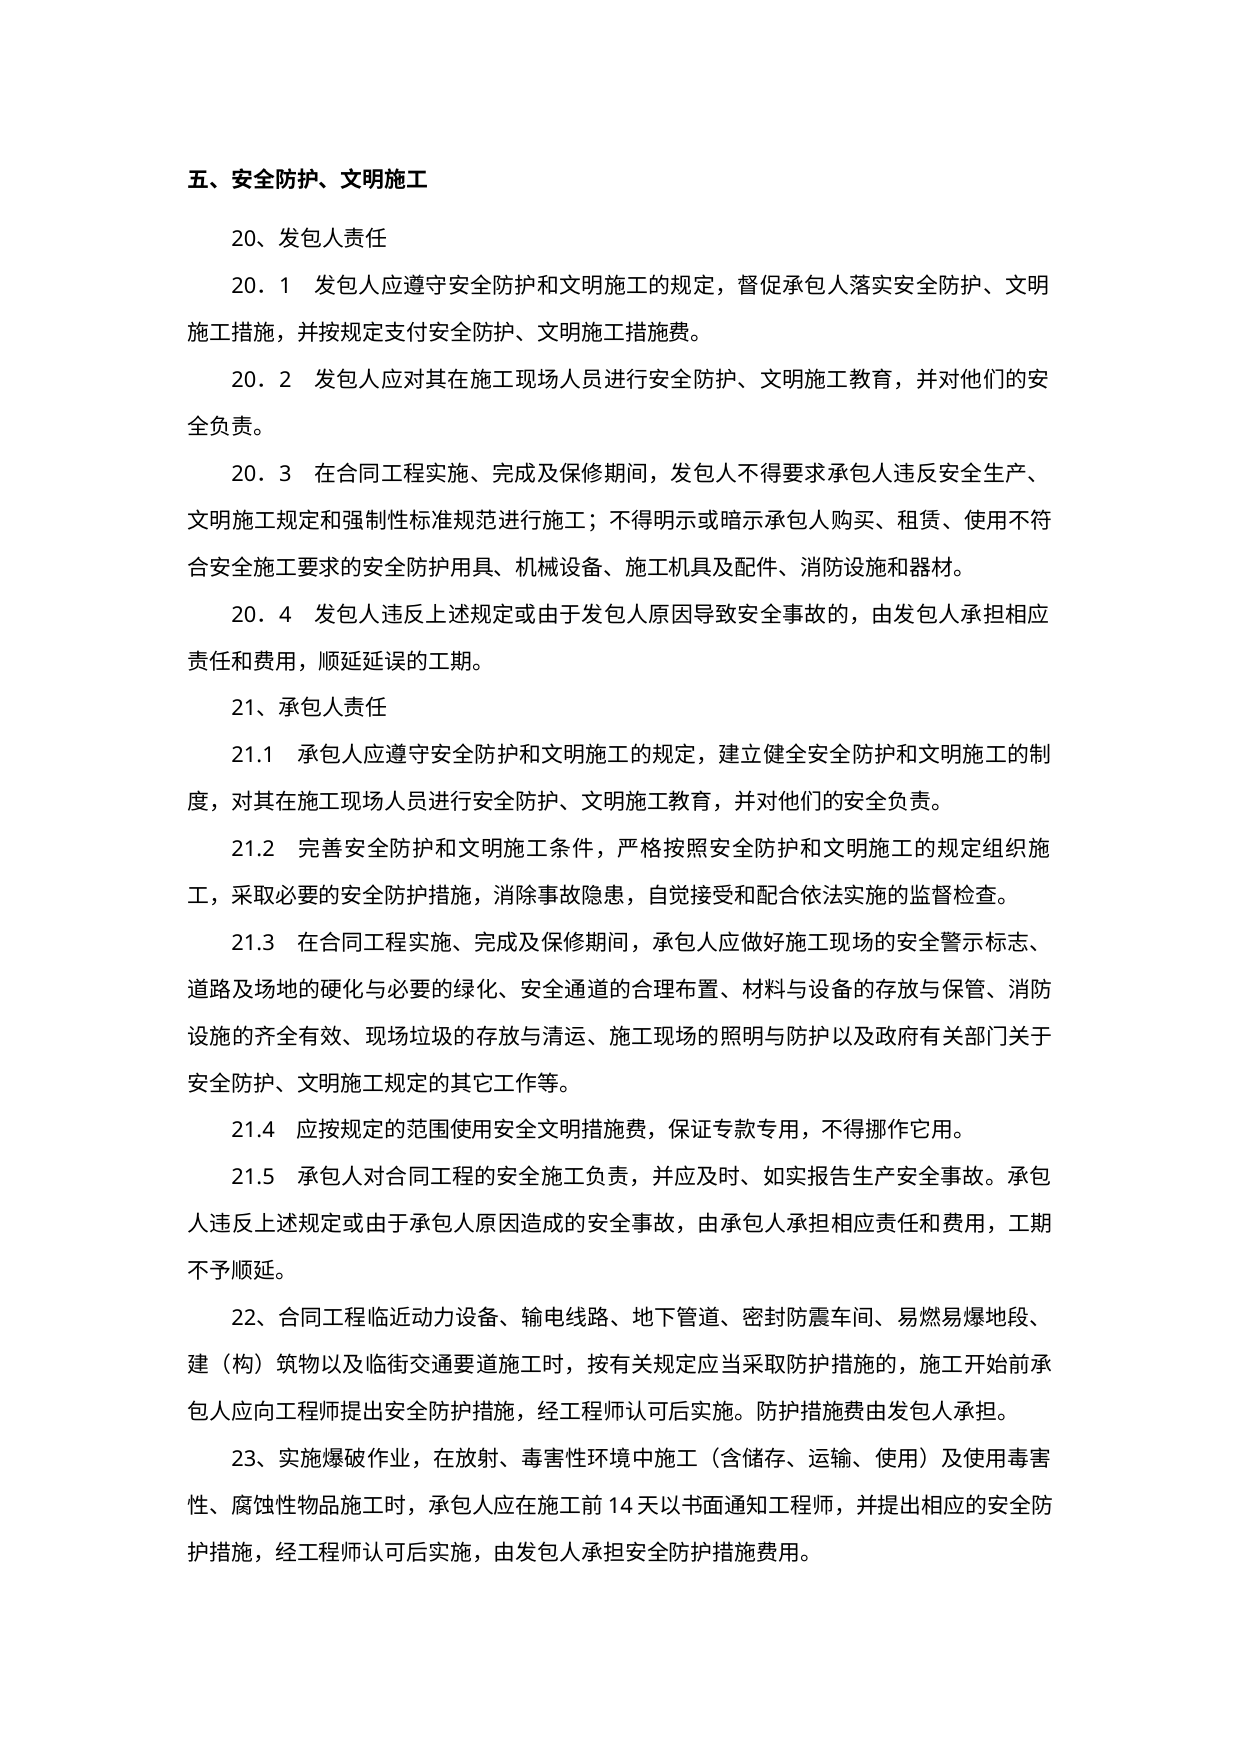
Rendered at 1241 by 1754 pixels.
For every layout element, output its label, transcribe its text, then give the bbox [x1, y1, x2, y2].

text 21.4 应按规定的范围使用安全文明措施费，保证专款专用，不得挪作它用。 [187, 1112, 1053, 1145]
text 23、实施爆破作业，在放射、毒害性环境中施工（含储存、运输、使用）及使用毒害性、腐蚀性物品施工时，承包人应在施工前14天以书面通知工程师，并提出相应的安全防护措施，经工程师认可后实施，由发包人承担安全防护措施费用。 [187, 1441, 1053, 1567]
text 五、安全防护、文明施工 [187, 162, 1053, 194]
text 20．4 发包人违反上述规定或由于发包人原因导致安全事故的，由发包人承担相应责任和费用，顺延延误的工期。 [187, 596, 1053, 676]
text 20．3 在合同工程实施、完成及保修期间，发包人不得要求承包人违反安全生产、文明施工规定和强制性标准规范进行施工；不得明示或暗示承包人购买、租赁、使用不符合安全施工要求的安全防护用具、机械设备、施工机具及配件、消防设施和器材。 [187, 455, 1053, 582]
text 21、承包人责任 [187, 690, 1053, 722]
text 20、发包人责任 [187, 221, 1053, 254]
text 20．1 发包人应遵守安全防护和文明施工的规定，督促承包人落实安全防护、文明施工措施，并按规定支付安全防护、文明施工措施费。 [187, 268, 1053, 347]
text 22、合同工程临近动力设备、输电线路、地下管道、密封防震车间、易燃易爆地段、建（构）筑物以及临街交通要道施工时，按有关规定应当采取防护措施的，施工开始前承包人应向工程师提出安全防护措施，经工程师认可后实施。防护措施费由发包人承担。 [187, 1300, 1053, 1426]
text 20．2 发包人应对其在施工现场人员进行安全防护、文明施工教育，并对他们的安全负责。 [187, 362, 1053, 441]
text 21.5 承包人对合同工程的安全施工负责，并应及时、如实报告生产安全事故。承包人违反上述规定或由于承包人原因造成的安全事故，由承包人承担相应责任和费用，工期不予顺延。 [187, 1159, 1053, 1286]
text 21.2 完善安全防护和文明施工条件，严格按照安全防护和文明施工的规定组织施工，采取必要的安全防护措施，消除事故隐患，自觉接受和配合依法实施的监督检查。 [187, 831, 1053, 910]
text 21.3 在合同工程实施、完成及保修期间，承包人应做好施工现场的安全警示标志、道路及场地的硬化与必要的绿化、安全通道的合理布置、材料与设备的存放与保管、消防设施的齐全有效、现场垃圾的存放与清运、施工现场的照明与防护以及政府有关部门关于安全防护、文明施工规定的其它工作等。 [187, 924, 1053, 1098]
text 21.1 承包人应遵守安全防护和文明施工的规定，建立健全安全防护和文明施工的制度，对其在施工现场人员进行安全防护、文明施工教育，并对他们的安全负责。 [187, 737, 1053, 816]
